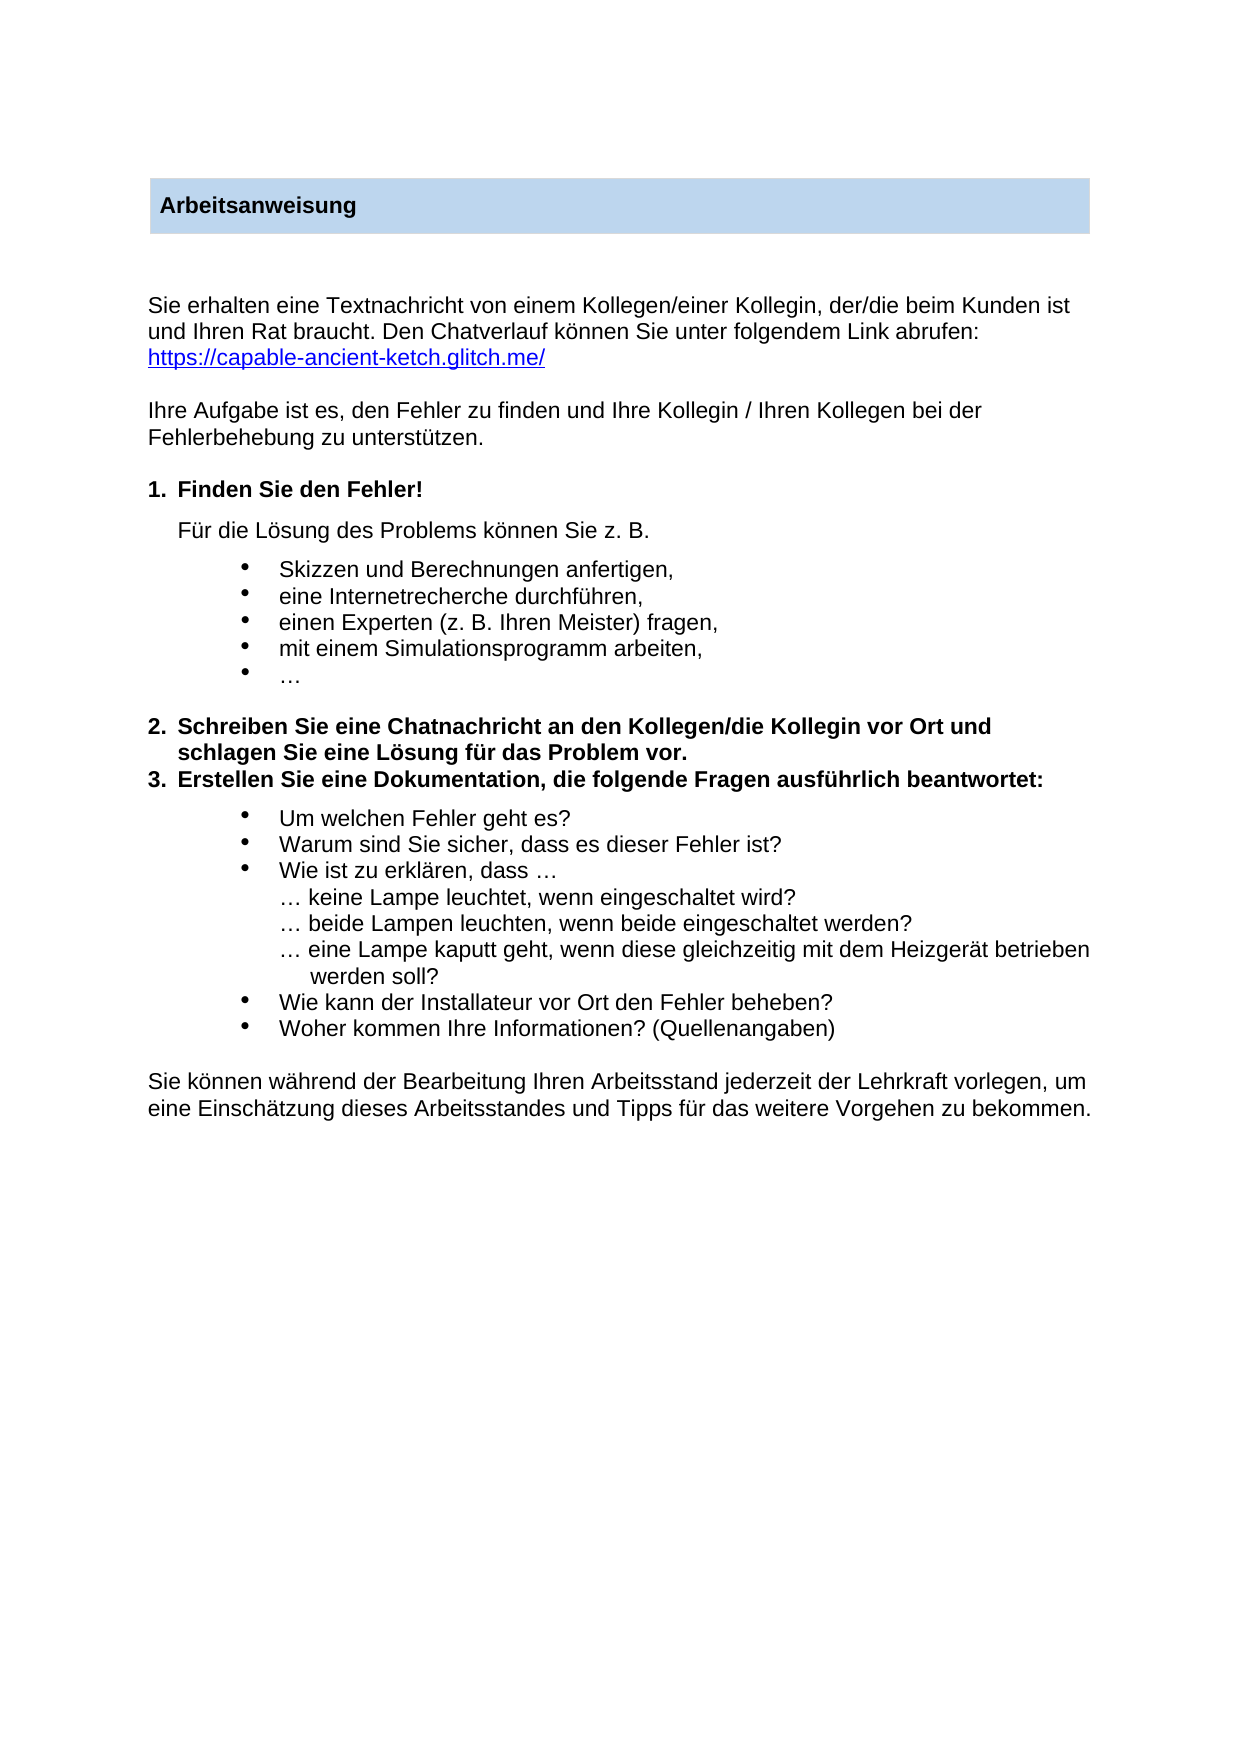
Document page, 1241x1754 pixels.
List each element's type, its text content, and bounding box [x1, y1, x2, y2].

list Um welchen Fehler geht es? [241, 804, 1093, 831]
text Für die Lösung des Problems können Sie z. B. [177, 515, 1093, 544]
list Woher kommen Ihre Informationen? (Quellenangaben) [241, 1015, 1093, 1042]
text Sie können während der Bearbeitung Ihren Arbeitsstand jederzeit der Lehrkraft vorlegen, um eine Einschätzung dieses Arbeitsstandes und Tipps für das weitere Vorgehen zu bekommen. [148, 1068, 1093, 1121]
list Skizzen und Berechnungen anfertigen, [241, 556, 1093, 583]
text Ihre Aufgabe ist es, den Fehler zu finden und Ihre Kollegin / Ihren Kollegen bei der Fehlerbehebung zu unterstützen. [148, 397, 1093, 450]
text Arbeitsanweisung [151, 179, 1089, 233]
list … [242, 662, 1093, 688]
list einen Experten (z. B. Ihren Meister) fragen, [242, 609, 1093, 635]
list Schreiben Sie eine Chatnachricht an den Kollegen/die Kollegin vor Ort und schlagen Sie eine Lösung für das Problem vor. [148, 713, 1093, 766]
text … eine Lampe kaputt geht, wenn diese gleichzeitig mit dem Heizgerät betrieben werden soll? [279, 936, 1093, 989]
list Erstellen Sie eine Dokumentation, die folgende Fragen ausführlich beantwortet: [148, 766, 1093, 792]
list Warum sind Sie sicher, dass es dieser Fehler ist? [241, 831, 1093, 857]
list mit einem Simulationsprogramm arbeiten, [241, 635, 1093, 662]
list Finden Sie den Fehler! [148, 476, 1093, 502]
list Wie ist zu erklären, dass … [241, 857, 1093, 884]
list Wie kann der Installateur vor Ort den Fehler beheben? [241, 989, 1093, 1015]
text … keine Lampe leuchtet, wenn eingeschaltet wird? [279, 884, 1093, 910]
text Sie erhalten eine Textnachricht von einem Kollegen/einer Kollegin, der/die beim Kunden ist und Ihren Rat braucht. Den Chatverlauf können Sie unter folgendem Link abrufen: https://capable-ancient-ketch.glitch.me/ [148, 292, 1093, 371]
list eine Internetrecherche durchführen, [241, 583, 1093, 609]
text … beide Lampen leuchten, wenn beide eingeschaltet werden? [279, 910, 1093, 936]
